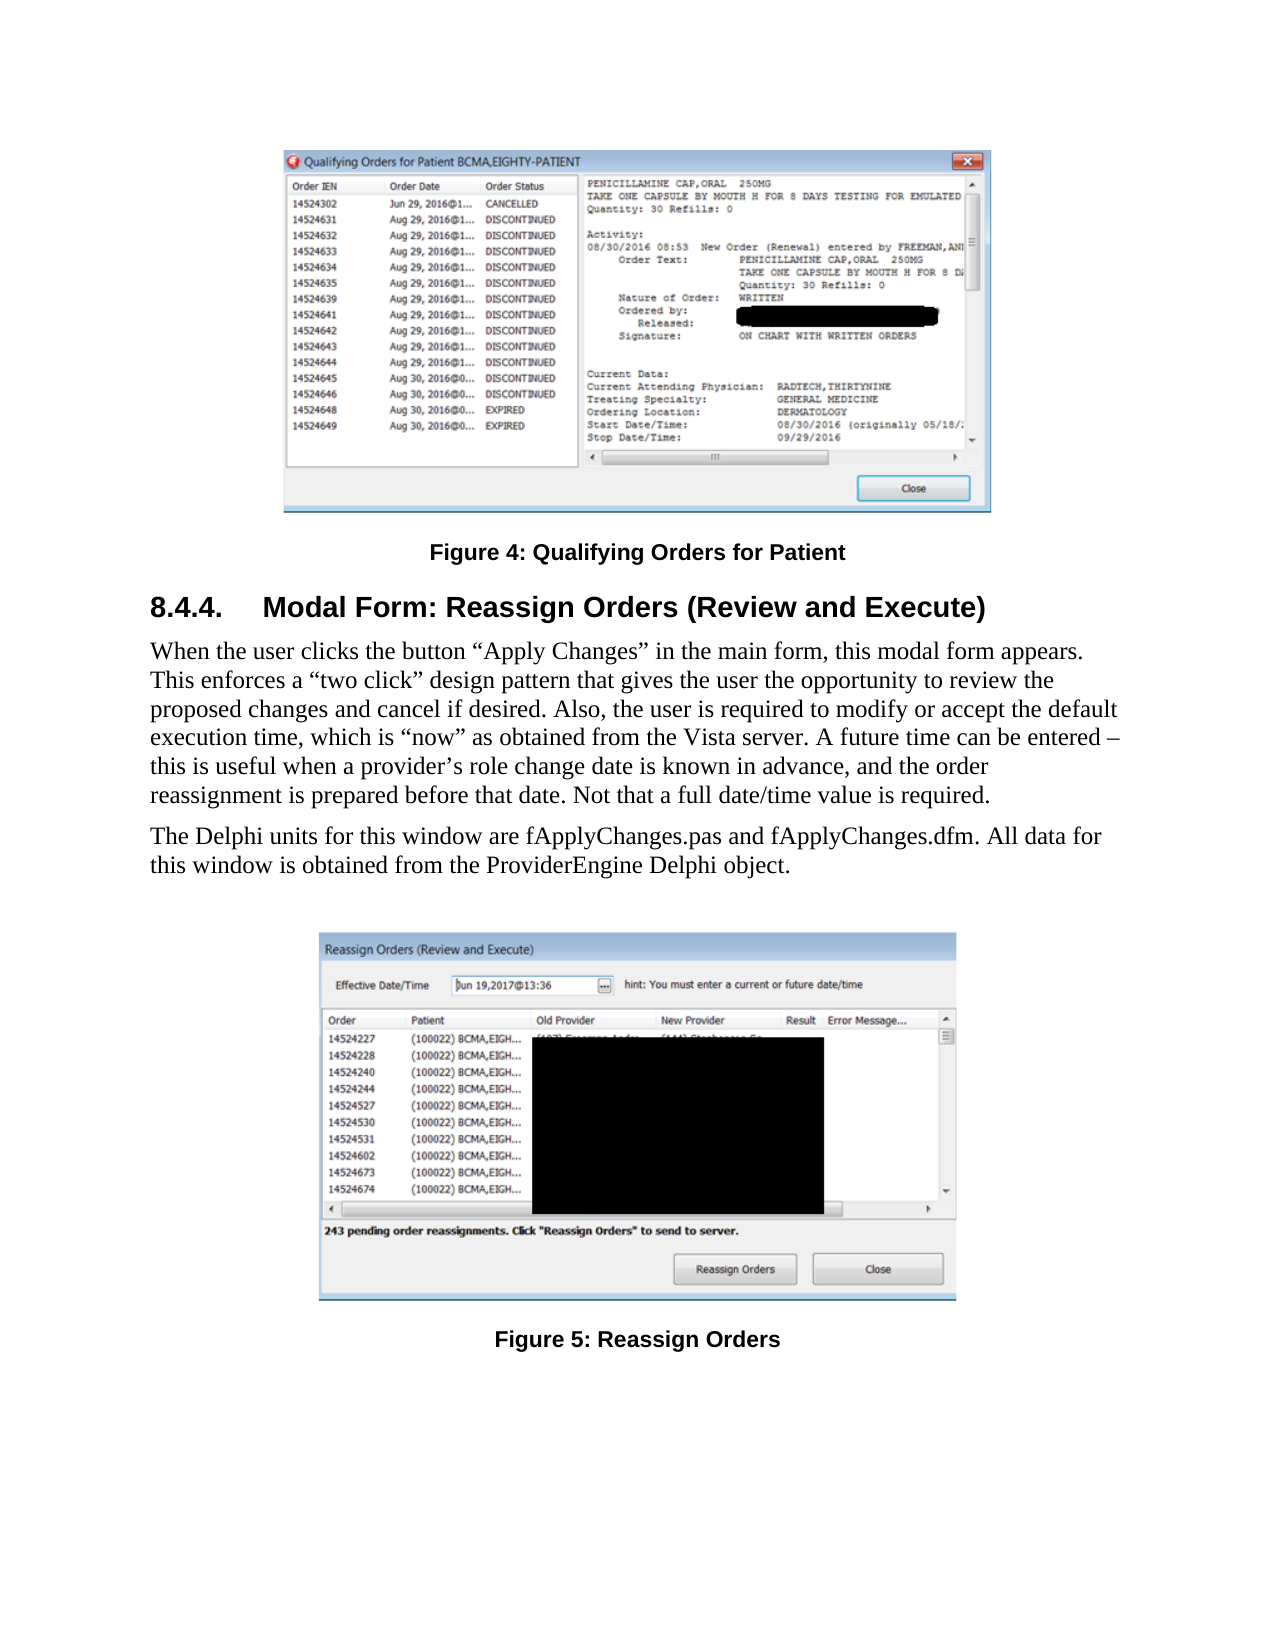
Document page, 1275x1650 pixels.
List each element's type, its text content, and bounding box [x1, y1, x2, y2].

picture [318, 932, 957, 1302]
text When the user clicks the button “Apply Changes” in the main form, this modal form appears. This enforces a “two click” design pattern that gives the user the opportunity to review the proposed changes and cancel if desired. Also, the user is required to modify or accept the default execution time, which is “now” as obtained from the Vista server. A future time can be entered – this is useful when a provider’s role change date is known in advance, and the order reassignment is prepared before that date. Not that a full date/time value is required. [150, 636, 1125, 809]
text Figure 4: Qualifying Orders for Patient [150, 539, 1125, 565]
picture [283, 150, 992, 514]
subtitle Modal Form: Reassign Orders (Review and Execute) [150, 590, 1125, 624]
text Figure 5: Reassign Orders [150, 1326, 1125, 1352]
text The Delphi units for this window are fApplyChanges.pas and fApplyChanges.dfm. All data for this window is obtained from the ProviderEngine Delphi object. [150, 821, 1125, 879]
